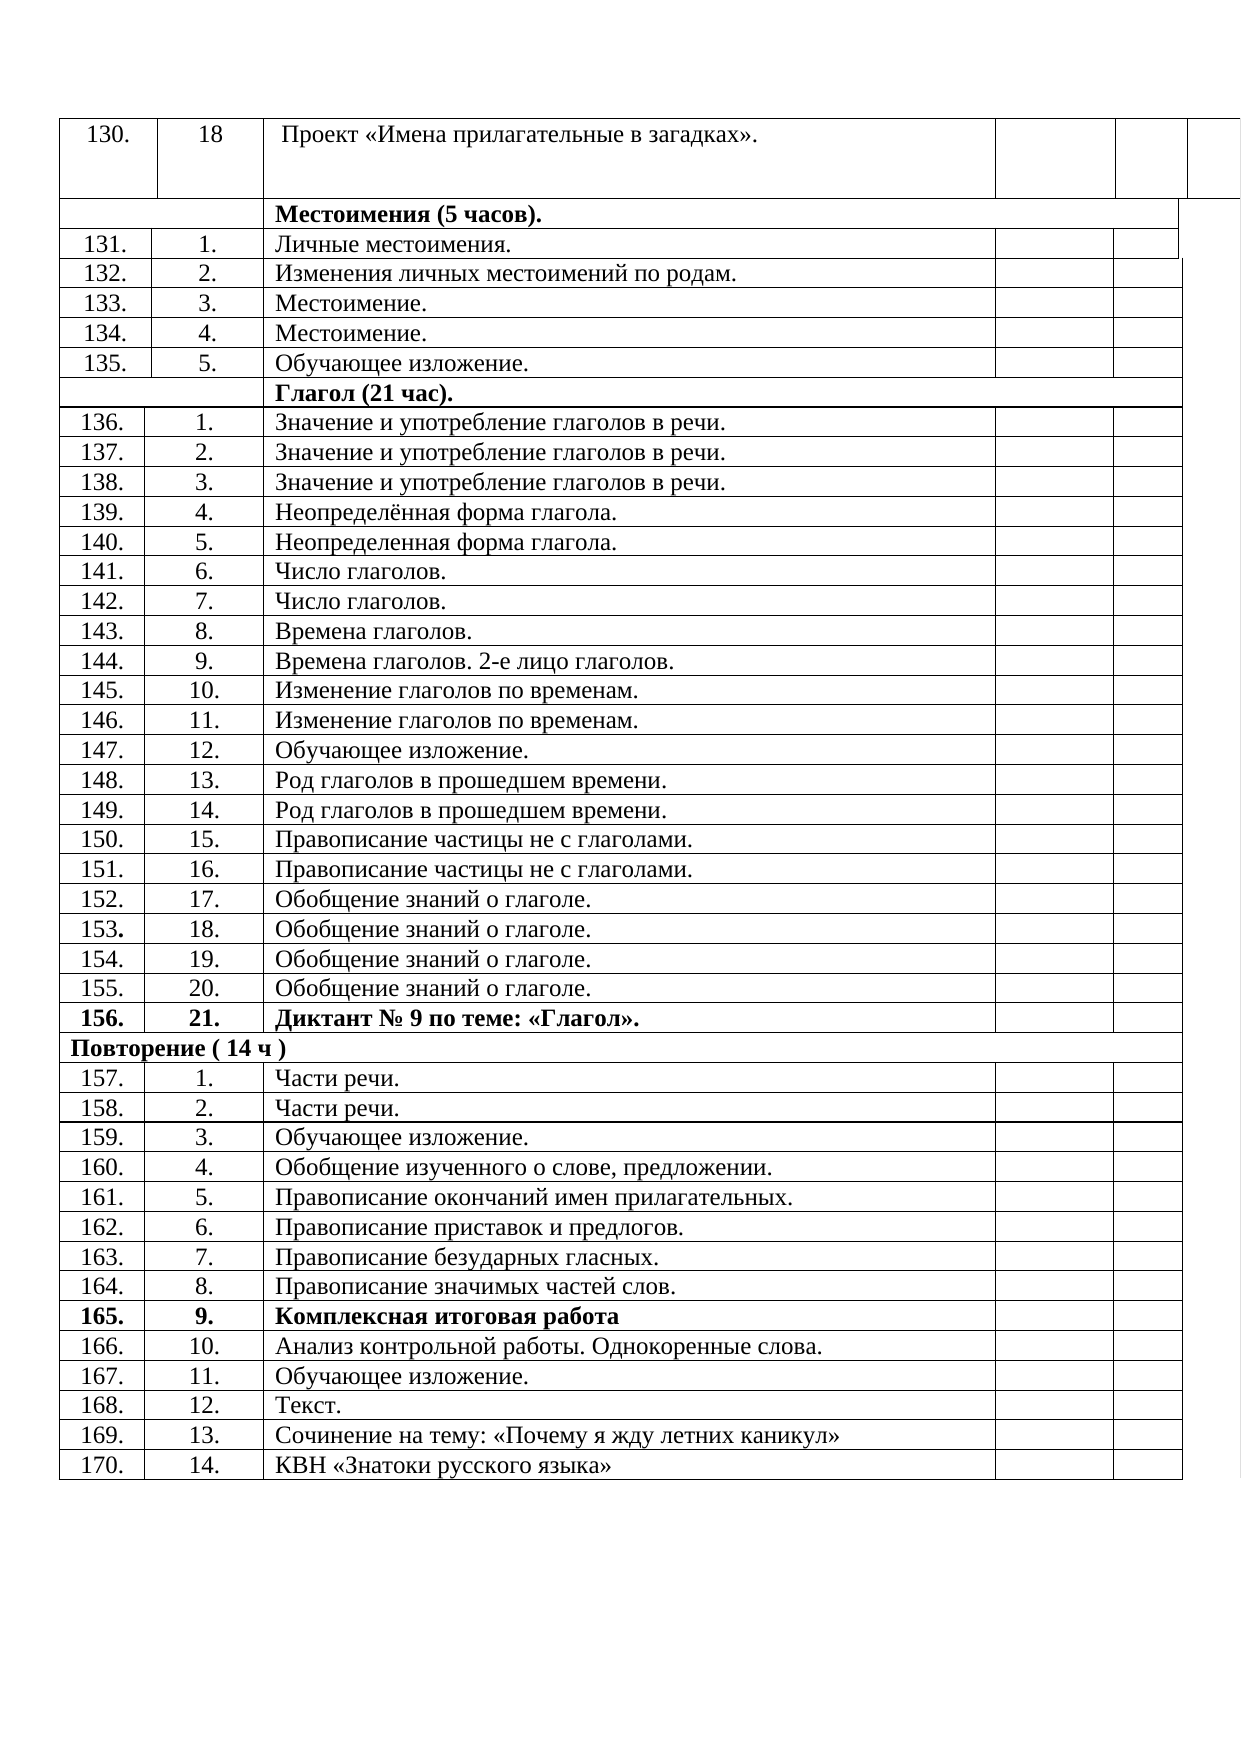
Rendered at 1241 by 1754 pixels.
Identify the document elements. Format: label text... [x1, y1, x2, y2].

table_cell 5. [145, 527, 263, 555]
table_cell [1183, 1419, 1240, 1449]
table_cell 12. [145, 735, 263, 764]
table_cell [1114, 1242, 1182, 1270]
table_cell 2. [145, 1093, 263, 1121]
table_cell Части речи. [264, 1063, 995, 1092]
table_cell [1114, 437, 1182, 466]
table_cell 4. [145, 1152, 263, 1181]
table_cell 169. [60, 1420, 144, 1449]
table_cell 1. [152, 229, 263, 257]
table_cell 156. [60, 1003, 144, 1032]
table_cell 153. [60, 914, 144, 943]
table_cell [1114, 556, 1182, 585]
table_cell [996, 288, 1113, 317]
table_cell [1114, 1271, 1182, 1300]
table_cell 18. [145, 914, 263, 943]
table_cell 154. [60, 944, 144, 972]
table_cell 1. [145, 408, 263, 436]
table_cell 131. [60, 229, 151, 257]
table_cell Число глаголов. [264, 556, 995, 585]
table_cell [1114, 974, 1182, 1002]
table_cell [1114, 676, 1182, 704]
table_cell 161. [60, 1182, 144, 1211]
table_cell [996, 705, 1113, 734]
table_cell [1183, 1330, 1240, 1360]
table_cell Глагол (21 час). [264, 378, 1182, 406]
table_cell 139. [60, 497, 144, 526]
table_cell [1114, 1212, 1182, 1241]
table_cell [996, 1093, 1113, 1121]
table_cell [60, 378, 263, 406]
table_cell 20. [145, 974, 263, 1002]
table_cell [996, 1420, 1113, 1449]
table_cell 163. [60, 1242, 144, 1270]
table_cell [996, 944, 1113, 972]
table_cell 150. [60, 825, 144, 853]
table_cell 1. [145, 1063, 263, 1092]
table_cell 155. [60, 974, 144, 1002]
table_cell Правописание частицы не с глаголами. [264, 825, 995, 853]
table_cell 9. [145, 1301, 263, 1330]
table_cell [996, 1450, 1113, 1479]
table_cell Род глаголов в прошедшем времени. [264, 765, 995, 794]
table_cell 17. [145, 884, 263, 913]
table_cell [996, 527, 1113, 555]
table_cell [1114, 705, 1182, 734]
table_cell Число глаголов. [264, 586, 995, 615]
table_cell 2. [145, 437, 263, 466]
table_cell 146. [60, 705, 144, 734]
table_cell 135. [60, 348, 151, 377]
table_cell Род глаголов в прошедшем времени. [264, 795, 995, 823]
table_cell [996, 497, 1113, 526]
table_cell [996, 735, 1113, 764]
table_cell Обобщение знаний о глаголе. [264, 914, 995, 943]
table_cell [1114, 795, 1182, 823]
table_cell 6. [145, 556, 263, 585]
table_cell 143. [60, 616, 144, 645]
table_cell [1114, 854, 1182, 883]
table_cell 151. [60, 854, 144, 883]
table_cell 18 [158, 119, 263, 198]
table_cell Обучающее изложение. [264, 1361, 995, 1389]
table_cell [996, 318, 1113, 347]
table_cell [996, 1331, 1113, 1360]
table_cell [1116, 119, 1187, 198]
table_cell [996, 556, 1113, 585]
table_cell [996, 467, 1113, 496]
table_cell 4. [152, 318, 263, 347]
table_cell Неопределенная форма глагола. [264, 527, 995, 555]
table_cell Местоимение. [264, 288, 995, 317]
table_cell Неопределённая форма глагола. [264, 497, 995, 526]
table_cell [1114, 884, 1182, 913]
table_cell 147. [60, 735, 144, 764]
table_cell 12. [145, 1391, 263, 1419]
table_cell 3. [145, 1123, 263, 1151]
table_cell 8. [145, 1271, 263, 1300]
table_cell [60, 199, 263, 228]
table_cell [996, 1271, 1113, 1300]
table_cell [1114, 1182, 1182, 1211]
table_cell [1114, 1420, 1182, 1449]
table_cell 164. [60, 1271, 144, 1300]
table_cell [1114, 1361, 1182, 1389]
table_cell Правописание окончаний имен прилагательных. [264, 1182, 995, 1211]
table_cell 141. [60, 556, 144, 585]
table_cell Местоимение. [264, 318, 995, 347]
table_cell [1114, 735, 1182, 764]
table_cell [996, 676, 1113, 704]
table_cell [996, 1003, 1113, 1032]
table_cell Изменения личных местоимений по родам. [264, 259, 995, 287]
table_cell 145. [60, 676, 144, 704]
table_cell [1114, 497, 1182, 526]
table_cell [996, 1242, 1113, 1270]
table_cell [1114, 1003, 1182, 1032]
table_cell Комплексная итоговая работа [264, 1301, 995, 1330]
table_cell КВН «Знатоки русского языка» [264, 1450, 995, 1479]
table_cell [1114, 914, 1182, 943]
table_cell [996, 1182, 1113, 1211]
table_cell Обобщение знаний о глаголе. [264, 974, 995, 1002]
table_cell Обучающее изложение. [264, 1123, 995, 1151]
table_cell 5. [145, 1182, 263, 1211]
table_cell 162. [60, 1212, 144, 1241]
table_cell [996, 914, 1113, 943]
table_cell [1114, 229, 1178, 257]
table_cell 14. [145, 795, 263, 823]
table_cell [1114, 1301, 1182, 1330]
table_cell Сочинение на тему: «Почему я жду летних каникул» [264, 1420, 995, 1449]
table_cell [996, 259, 1113, 287]
table_cell 130. [60, 119, 157, 198]
table_cell [1179, 199, 1240, 228]
table_cell 6. [145, 1212, 263, 1241]
table_cell [1114, 646, 1182, 674]
table_cell [1114, 616, 1182, 645]
table_cell [996, 795, 1113, 823]
table_cell Правописание частицы не с глаголами. [264, 854, 995, 883]
table_cell [996, 646, 1113, 674]
table_cell Обобщение изученного о слове, предложении. [264, 1152, 995, 1181]
table_cell 3. [145, 467, 263, 496]
table_cell 148. [60, 765, 144, 794]
table_cell 167. [60, 1361, 144, 1389]
table_cell [1114, 1093, 1182, 1121]
table_cell 133. [60, 288, 151, 317]
table_cell 136. [60, 408, 144, 436]
table_cell [996, 1301, 1113, 1330]
table_cell Правописание значимых частей слов. [264, 1271, 995, 1300]
table_cell 165. [60, 1301, 144, 1330]
table_cell Значение и употребление глаголов в речи. [264, 408, 995, 436]
table_cell [996, 1123, 1113, 1151]
table_cell 8. [145, 616, 263, 645]
table_cell 168. [60, 1391, 144, 1419]
table_cell 10. [145, 1331, 263, 1360]
table_cell [1114, 318, 1182, 347]
table_cell Повторение ( 14 ч ) [60, 1033, 1182, 1062]
table_cell Местоимения (5 часов). [264, 199, 1178, 228]
table_cell Значение и употребление глаголов в речи. [264, 437, 995, 466]
table_cell [1183, 1300, 1240, 1330]
table_cell 170. [60, 1450, 144, 1479]
table_cell Обучающее изложение. [264, 348, 995, 377]
table_cell [1114, 586, 1182, 615]
table_cell [996, 1391, 1113, 1419]
table_cell [996, 119, 1115, 198]
table_cell 144. [60, 646, 144, 674]
table_cell 13. [145, 1420, 263, 1449]
table_cell [1114, 765, 1182, 794]
table_cell 5. [152, 348, 263, 377]
table_cell 9. [145, 646, 263, 674]
table_cell 7. [145, 586, 263, 615]
table_cell [1114, 944, 1182, 972]
table_cell [1114, 258, 1182, 287]
table_cell 19. [145, 944, 263, 972]
table_cell [1114, 288, 1182, 317]
table_cell 14. [145, 1450, 263, 1479]
table_cell [1179, 228, 1240, 257]
table_cell 4. [145, 497, 263, 526]
table_cell Правописание приставок и предлогов. [264, 1212, 995, 1241]
table_cell 166. [60, 1331, 144, 1360]
table_cell Личные местоимения. [264, 229, 995, 257]
table_cell [1114, 467, 1182, 496]
table_cell 157. [60, 1063, 144, 1092]
table_cell Обобщение знаний о глаголе. [264, 884, 995, 913]
table_cell Части речи. [264, 1093, 995, 1121]
table_cell 10. [145, 676, 263, 704]
table_cell [1114, 408, 1182, 436]
table_cell 3. [152, 288, 263, 317]
table_cell [1114, 527, 1182, 555]
table_cell 11. [145, 705, 263, 734]
table_cell 15. [145, 825, 263, 853]
table_cell [1114, 348, 1182, 377]
table_cell Времена глаголов. 2-е лицо глаголов. [264, 646, 995, 674]
table_cell [996, 229, 1113, 257]
table_cell 137. [60, 437, 144, 466]
table_cell [1114, 1450, 1182, 1479]
table_cell [996, 586, 1113, 615]
table_cell Обучающее изложение. [264, 735, 995, 764]
table_cell 16. [145, 854, 263, 883]
table_cell Времена глаголов. [264, 616, 995, 645]
table_cell 149. [60, 795, 144, 823]
table_cell 7. [145, 1242, 263, 1270]
table_cell 132. [60, 259, 151, 287]
table_cell [1114, 1152, 1182, 1181]
table_cell 13. [145, 765, 263, 794]
table_cell [996, 1152, 1113, 1181]
table_cell [996, 884, 1113, 913]
table_cell 140. [60, 527, 144, 555]
table_cell [1114, 1391, 1182, 1419]
table_cell [996, 974, 1113, 1002]
table_cell 11. [145, 1361, 263, 1389]
table_cell Правописание безударных гласных. [264, 1242, 995, 1270]
table_cell [996, 437, 1113, 466]
table_cell [1114, 1123, 1182, 1151]
table_cell [996, 1212, 1113, 1241]
table_cell [1114, 1063, 1182, 1092]
table_cell 134. [60, 318, 151, 347]
table_cell 159. [60, 1123, 144, 1151]
table_cell 160. [60, 1152, 144, 1181]
table_cell [996, 854, 1113, 883]
table_cell 2. [152, 259, 263, 287]
table_cell 138. [60, 467, 144, 496]
table_cell 142. [60, 586, 144, 615]
table_cell [996, 765, 1113, 794]
table_cell Значение и употребление глаголов в речи. [264, 467, 995, 496]
table_cell [996, 825, 1113, 853]
table_cell Текст. [264, 1391, 995, 1419]
table_cell Диктант № 9 по теме: «Глагол». [264, 1003, 995, 1032]
table_cell [1183, 258, 1240, 1270]
table_cell [1114, 1331, 1182, 1360]
table_cell [1183, 1449, 1240, 1479]
table_cell Проект «Имена прилагательные в загадках». [264, 119, 995, 198]
table_cell [1183, 1390, 1240, 1419]
table_cell Изменение глаголов по временам. [264, 705, 995, 734]
table_cell Обобщение знаний о глаголе. [264, 944, 995, 972]
table_cell [1183, 1270, 1240, 1300]
table_cell Изменение глаголов по временам. [264, 676, 995, 704]
table_cell 158. [60, 1093, 144, 1121]
table_cell [996, 1361, 1113, 1389]
table_cell [996, 408, 1113, 436]
table_cell [996, 616, 1113, 645]
table_cell 152. [60, 884, 144, 913]
table_cell [996, 1063, 1113, 1092]
table_cell [996, 348, 1113, 377]
table_cell Анализ контрольной работы. Однокоренные слова. [264, 1331, 995, 1360]
table_cell [1114, 825, 1182, 853]
table_cell 21. [145, 1003, 263, 1032]
table_cell [1183, 1360, 1240, 1389]
